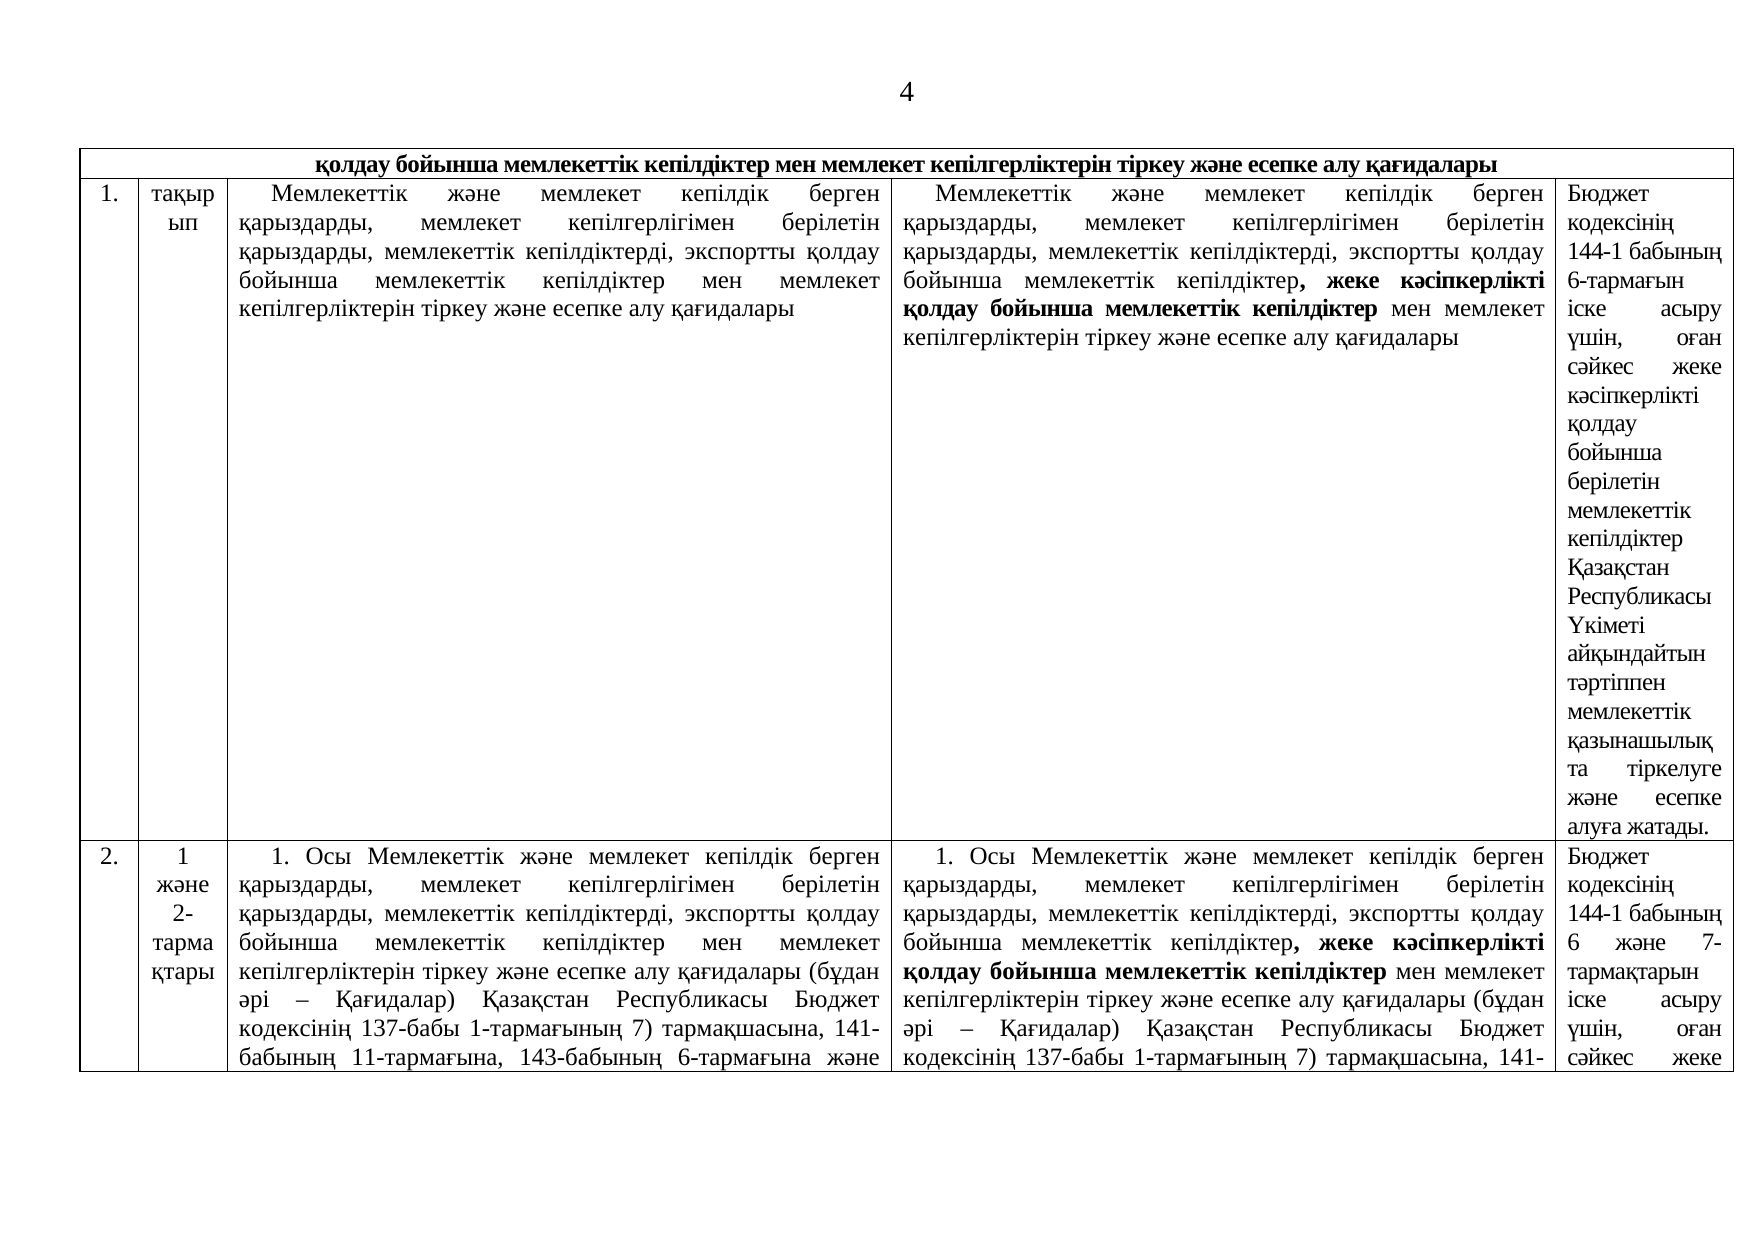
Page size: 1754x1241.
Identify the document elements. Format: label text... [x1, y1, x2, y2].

table_cell 2. [81, 841, 138, 1071]
table_cell 1. [81, 179, 138, 840]
table_cell тақырып [139, 179, 227, 840]
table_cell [228, 841, 891, 1071]
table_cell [81, 149, 1733, 177]
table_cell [892, 841, 1555, 1071]
table_cell 1 және 2-тармақтары [139, 841, 227, 1071]
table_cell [1556, 841, 1733, 1071]
table_cell Мемлекеттік және мемлекет кепілдік берген қарыздарды, мемлекет кепілгерлігімен берілетін қарыздарды, мемлекеттік кепілдіктерді, экспортты қолдау бойынша мемлекеттік кепілдіктер, жеке кәсіпкерлікті қолдау бойынша мемлекеттік кепілдіктер мен мемлекет кепілгерліктерін тіркеу және есепке алу қағидалары [892, 179, 1555, 840]
